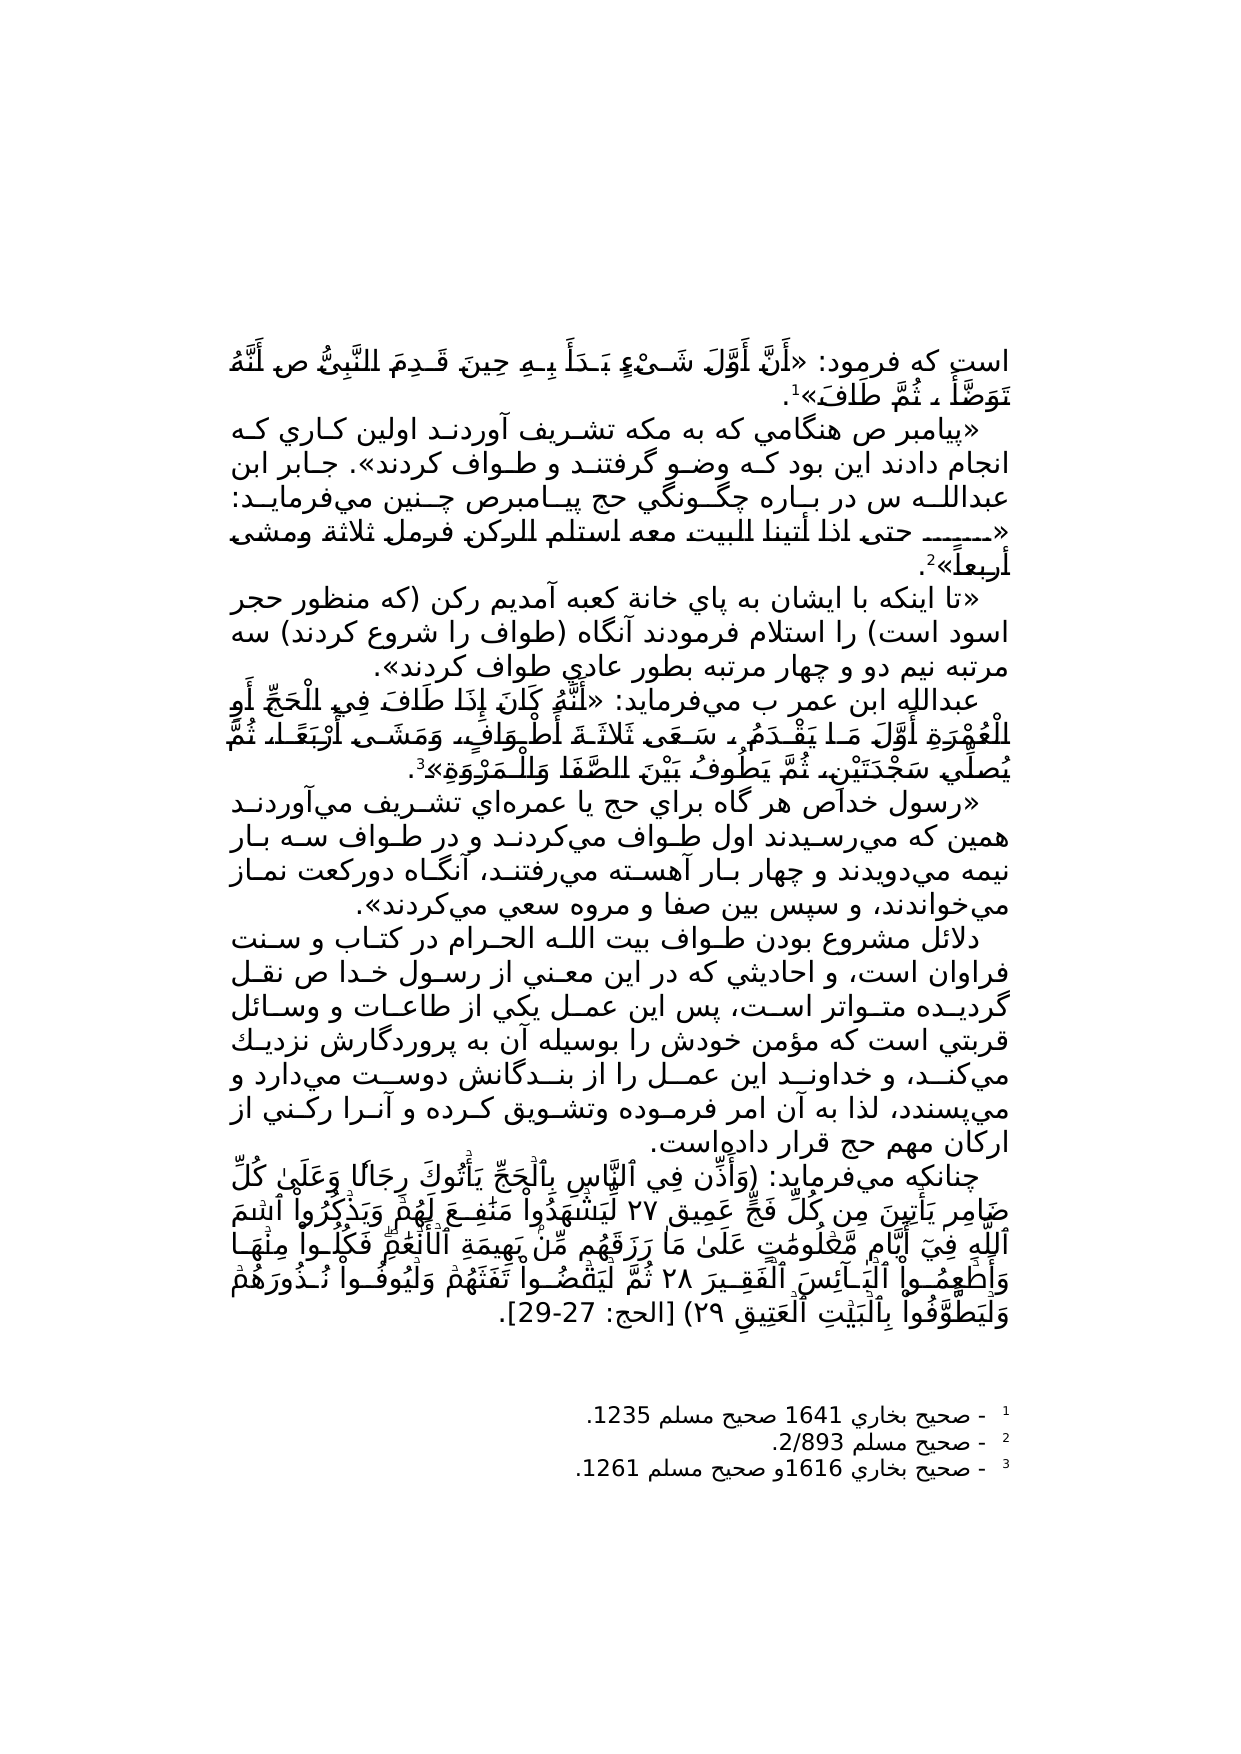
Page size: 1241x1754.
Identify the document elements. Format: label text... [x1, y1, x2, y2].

text عبدالله ابن عمر ب مي‌فرمايد: «أَنَّهُ كَانَ إِذَا طَافَ فِي الْحَجِّ أَوِ الْعُمْرَةِ أَوَّلَ مَا يَقْدَمُ ، سَعَى ثَلاثَةَ أَطْوَافٍ، وَمَشَى أَرْبَعًا، ثُمَّ يُصلِّي سَجْدَتَيْنِ، ثُمَّ يَطُوفُ بَيْنَ الصَّفَا وَالْـمَرْوَةِ». [230, 684, 1010, 786]
text «تا اينكه با ايشان به پاي خانة كعبه آمديم ركن (كه منظور حجر اسود است) را استلام فرمودند آنگاه (طواف را شروع كردند) سه مرتبه نيم دو و چهار مرتبه بطور عادي طواف كردند». [230, 582, 1010, 684]
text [230, 344, 1010, 412]
text دلائل مشروع بودن طواف بيت الله الحرام در كتاب و سنت فراوان است، و احاديثي كه در اين معني از رسول خدا ص نقل گرديده متواتر است، پس اين عمل يكي از طاعات و وسائل قربتي است كه مؤمن خودش را بوسيله آن به پروردگارش نزديك مي‌كند، و خداوند اين عمل را از بندگانش دوست مي‌دارد و مي‌پسندد، لذا به آن امر فرموده وتشويق كرده و آنرا ركني از اركان مهم حج قرار داده‌است. [230, 921, 1010, 1159]
text «پيامبر ص هنگامي كه به مكه تشريف آوردند اولين كاري كه انجام دادند اين بود كه وضو گرفتند و طواف كردند». جابر ابن عبدالله س در باره چگونگي حج پيامبرص چنين مي‌فرمايد: «....... حتى اذا أتينا البيت معه استلم الركن فرمل ثلاثة ومشى أربعاً». [230, 412, 1010, 582]
text «رسول خداص هر گاه براي حج يا عمره‌اي تشريف مي‌آوردند همين كه مي‌رسيدند اول طواف مي‌كردند و در طواف سه بار نيمه مي‌دويدند و چهار بار آهسته مي‌رفتند، آنگاه دوركعت نماز مي‌خواندند، و سپس بين صفا و مروه سعي مي‌كردند». [230, 786, 1010, 921]
text چنانكه مي‌فرمايد: ﴿وَأَذِّن فِي ٱلنَّاسِ بِٱلۡحَجِّ يَأۡتُوكَ رِجَالٗا وَعَلَىٰ كُلِّ ضَامِرٖ يَأۡتِينَ مِن كُلِّ فَجٍّ عَمِيقٖ ٢٧ لِّيَشۡهَدُواْ مَنَٰفِعَ لَهُمۡ وَيَذۡكُرُواْ ٱسۡمَ ٱللَّهِ فِيٓ أَيَّامٖ مَّعۡلُومَٰتٍ عَلَىٰ مَا رَزَقَهُم مِّنۢ بَهِيمَةِ ٱلۡأَنۡعَٰمِۖ فَكُلُواْ مِنۡهَا وَأَطۡعِمُواْ ٱلۡبَآئِسَ ٱلۡفَقِيرَ ٢٨ ثُمَّ لۡيَقۡضُواْ تَفَثَهُمۡ وَلۡيُوفُواْ نُذُورَهُمۡ وَلۡيَطَّوَّفُواْ بِٱلۡبَيۡتِ ٱلۡعَتِيقِ ٢٩﴾ [الحج: 27-29]. [230, 1159, 1010, 1329]
